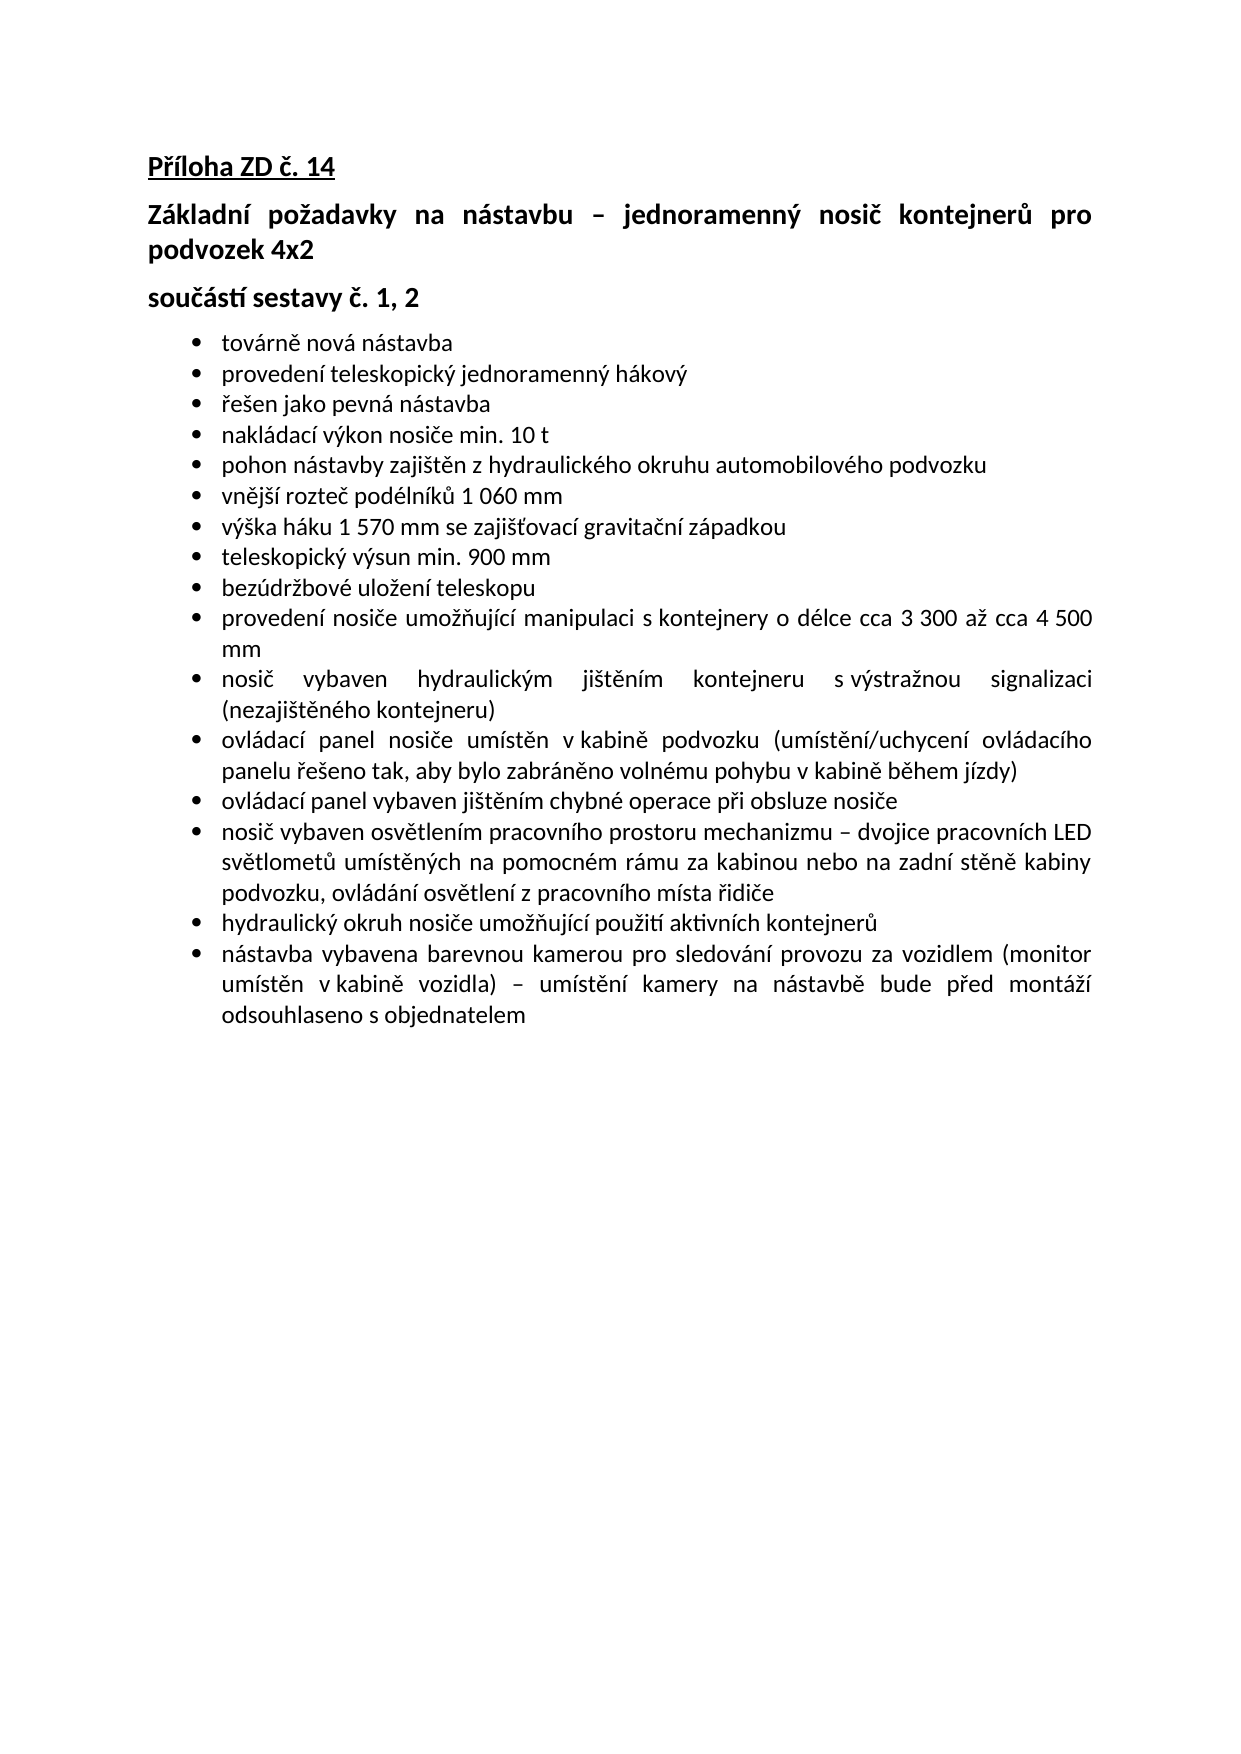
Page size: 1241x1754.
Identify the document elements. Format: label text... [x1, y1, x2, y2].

list nosič vybaven hydraulickým jištěním kontejneru s výstražnou signalizaci (nezajištěného kontejneru) [192, 663, 1093, 724]
list řešen jako pevná nástavba [192, 389, 1093, 419]
list pohon nástavby zajištěn z hydraulického okruhu automobilového podvozku [192, 450, 1093, 480]
list továrně nová nástavba [192, 328, 1093, 358]
list provedení teleskopický jednoramenný hákový [192, 358, 1093, 389]
list výška háku 1 570 mm se zajišťovací gravitační západkou [192, 511, 1093, 541]
list nosič vybaven osvětlením pracovního prostoru mechanizmu – dvojice pracovních LED světlometů umístěných na pomocném rámu za kabinou nebo na zadní stěně kabiny podvozku, ovládání osvětlení z pracovního místa řidiče [192, 816, 1093, 907]
text Příloha ZD č. 14 [148, 148, 1093, 183]
list vnější rozteč podélníků 1 060 mm [192, 480, 1093, 511]
list ovládací panel vybaven jištěním chybné operace při obsluze nosiče [192, 785, 1093, 816]
text Základní požadavky na nástavbu – jednoramenný nosič kontejnerů pro podvozek 4x2 [148, 196, 1093, 267]
list nakládací výkon nosiče min. 10 t [192, 419, 1093, 450]
list provedení nosiče umožňující manipulaci s kontejnery o délce cca 3 300 až cca 4 500 mm [192, 602, 1093, 663]
list hydraulický okruh nosiče umožňující použití aktivních kontejnerů [192, 907, 1093, 938]
list teleskopický výsun min. 900 mm [192, 541, 1093, 572]
list nástavba vybavena barevnou kamerou pro sledování provozu za vozidlem (monitor umístěn v kabině vozidla) – umístění kamery na nástavbě bude před montáží odsouhlaseno s objednatelem [192, 938, 1093, 1029]
text součástí sestavy č. 1, 2 [148, 279, 1093, 315]
list ovládací panel nosiče umístěn v kabině podvozku (umístění/uchycení ovládacího panelu řešeno tak, aby bylo zabráněno volnému pohybu v kabině během jízdy) [192, 724, 1093, 785]
list bezúdržbové uložení teleskopu [192, 572, 1093, 602]
